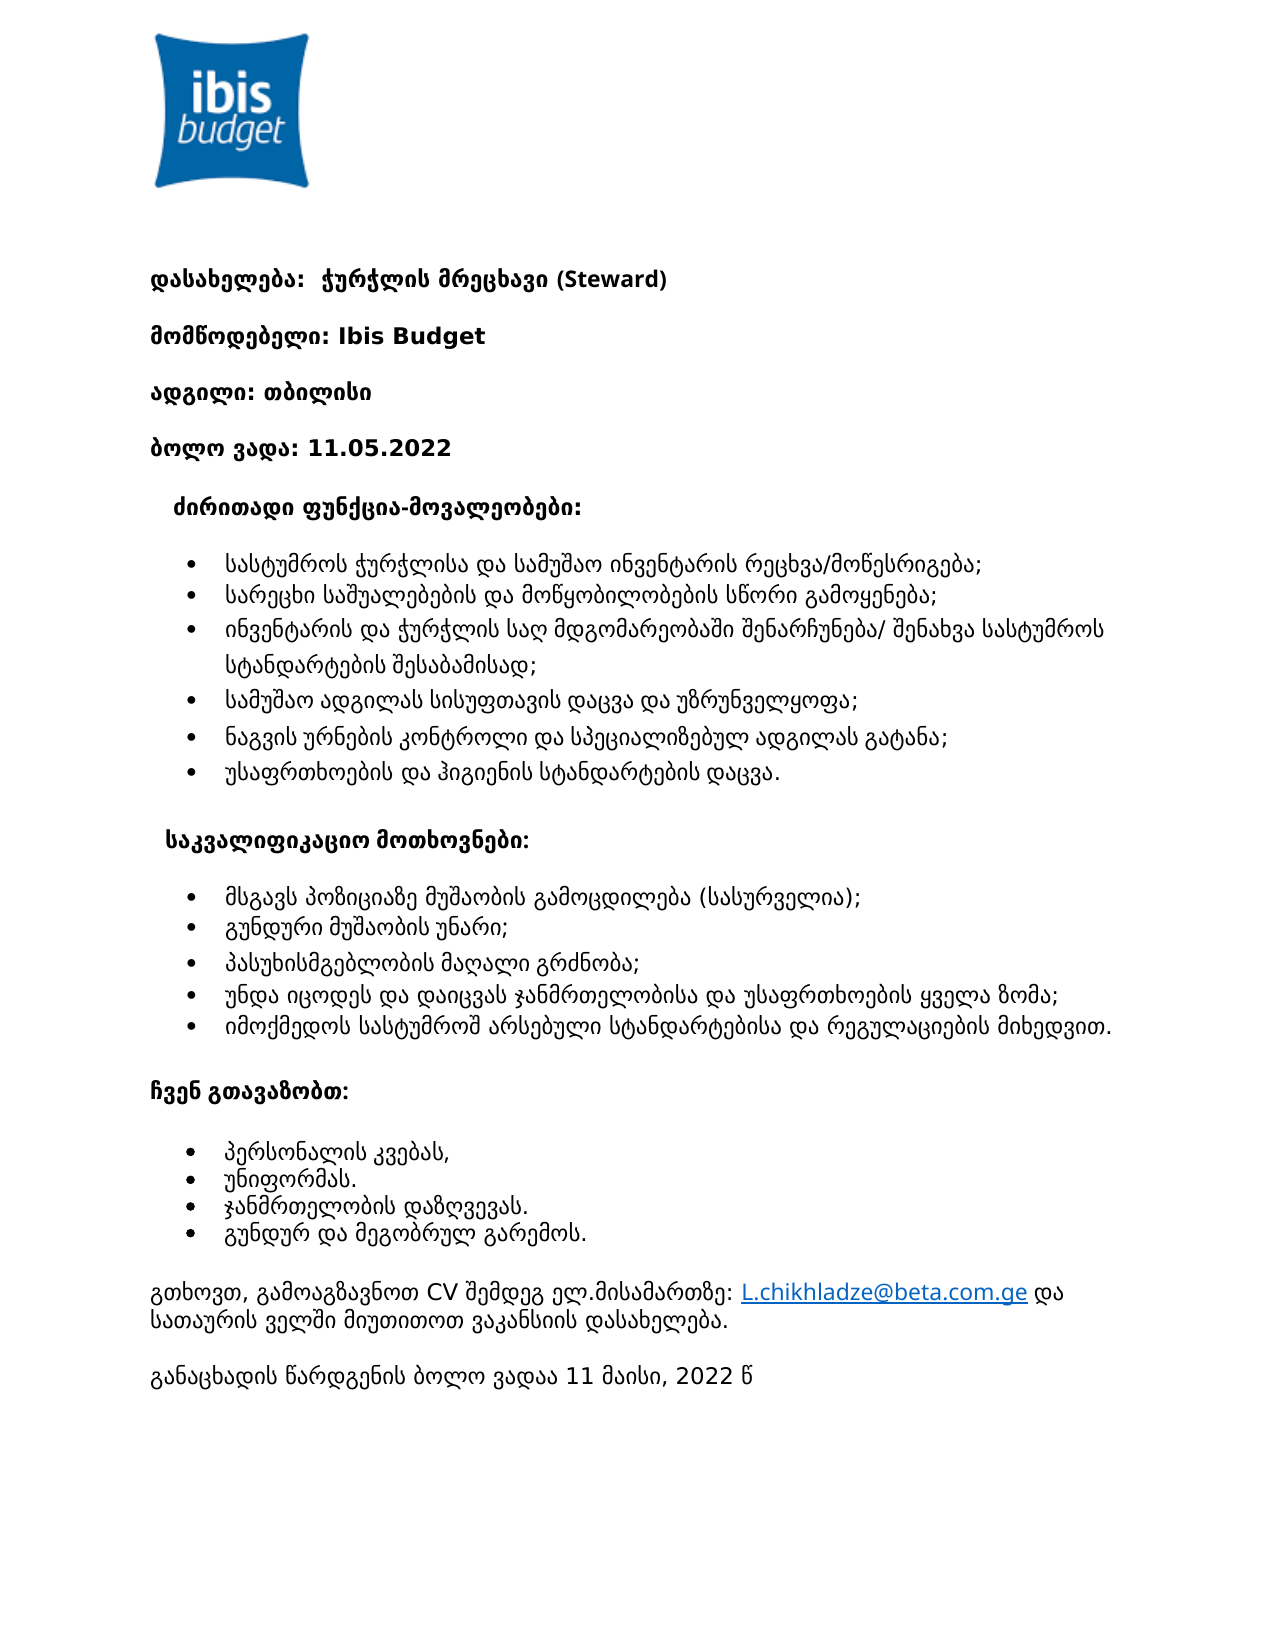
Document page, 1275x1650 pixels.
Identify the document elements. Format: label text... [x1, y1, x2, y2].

list პასუხისმგებლობის მაღალი გრძნობა; [187, 947, 1125, 978]
list გუნდურ და მეგობრულ გარემოს. [186, 1220, 1125, 1247]
list ჯანმრთელობის დაზღვევას. [186, 1193, 1125, 1220]
list სარეცხი საშუალებების და მოწყობილობების სწორი გამოყენება; [187, 582, 1125, 609]
list ინვენტარის და ჭურჭლის საღ მდგომარეობაში შენარჩუნება/ შენახვა სასტუმროს სტანდარტების შესაბამისად; [187, 613, 1125, 680]
list სამუშაო ადგილას სისუფთავის დაცვა და უზრუნველყოფა; [187, 684, 1125, 716]
text ძირითადი ფუნქცია-მოვალეობები: [165, 491, 1125, 522]
list უნიფორმას. [186, 1167, 1125, 1193]
list უსაფრთხოების და ჰიგიენის სტანდარტების დაცვა. [187, 756, 1125, 788]
text ადგილი: თბილისი [150, 379, 1125, 406]
list უნდა იცოდეს და დაიცვას ჯანმრთელობისა და უსაფრთხოების ყველა ზომა; [187, 982, 1125, 1009]
text გთხოვთ, გამოაგზავნოთ CV შემდეგ ელ.მისამართზე: L.chikhladze@beta.com.ge და სათაურის ველში მიუთითოთ ვაკანსიის დასახელება. [150, 1276, 1125, 1334]
list პერსონალის კვებას, [186, 1135, 1125, 1167]
text დასახელება: ჭურჭლის მრეცხავი (Steward) [150, 263, 1125, 294]
list გუნდური მუშაობის უნარი; [187, 911, 1125, 942]
text საკვალიფიკაციო მოთხოვნები: [165, 823, 1125, 855]
list სასტუმროს ჭურჭლისა და სამუშაო ინვენტარის რეცხვა/მოწესრიგება; [187, 551, 1125, 578]
list ნაგვის ურნების კონტროლი და სპეციალიზებულ ადგილას გატანა; [187, 720, 1125, 752]
text განაცხადის წარდგენის ბოლო ვადაა 11 მაისი, 2022 წ [150, 1363, 1125, 1389]
text ბოლო ვადა: 11.05.2022 [150, 435, 1125, 462]
text ჩვენ გთავაზობთ: [150, 1075, 1125, 1106]
text მომწოდებელი: Ibis Budget [150, 323, 1125, 350]
list მსგავს პოზიციაზე მუშაობის გამოცდილება (სასურველია); [187, 884, 1125, 911]
list იმოქმედოს სასტუმროშ არსებული სტანდარტებისა და რეგულაციების მიხედვით. [187, 1013, 1125, 1040]
picture [0, 0, 499, 227]
